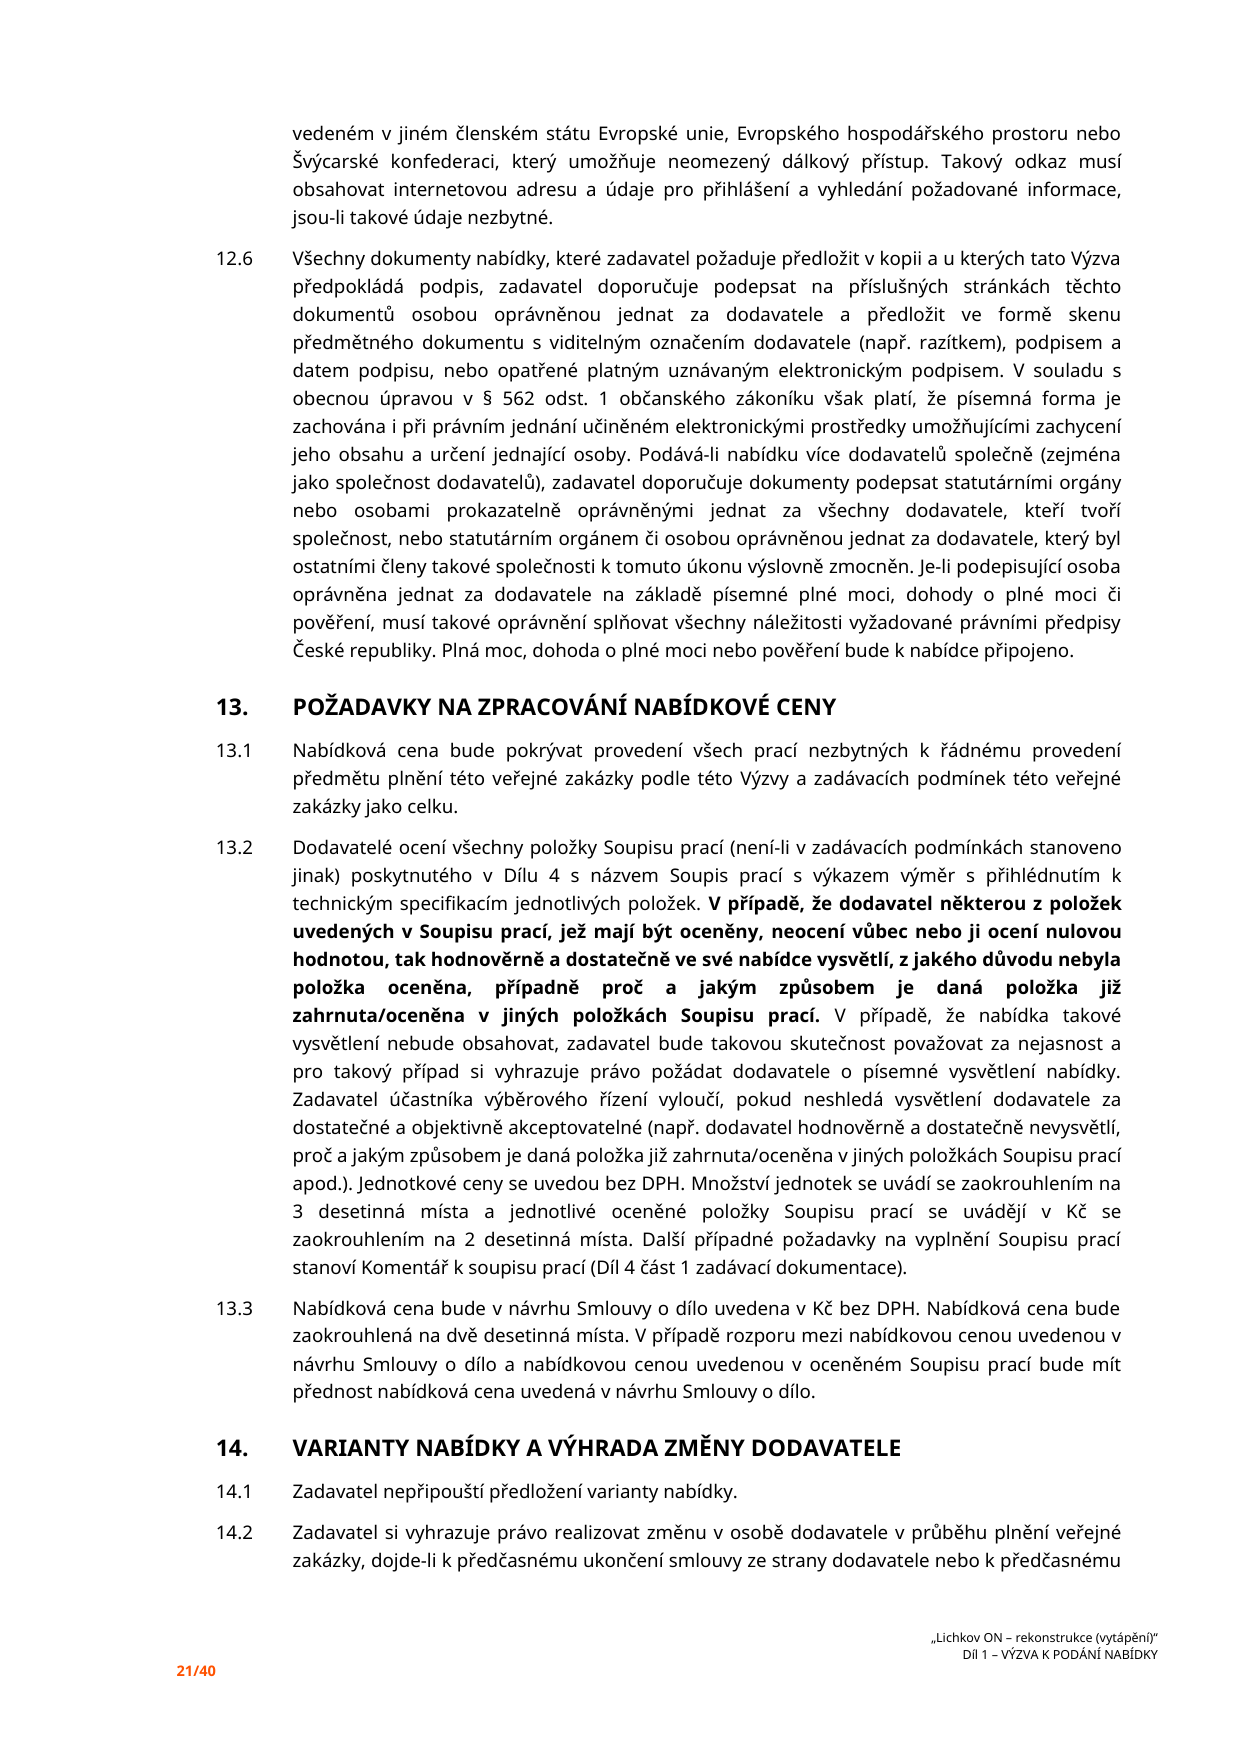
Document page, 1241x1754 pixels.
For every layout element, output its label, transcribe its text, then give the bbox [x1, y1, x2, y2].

text Dodavatelé ocení všechny položky Soupisu prací (není-li v zadávacích podmínkách stanoveno jinak) poskytnutého v Dílu 4 s názvem Soupis prací s výkazem výměr s přihlédnutím k technickým specifikacím jednotlivých položek. V případě, že dodavatel některou z položek uvedených v Soupisu prací, jež mají být oceněny, neocení vůbec nebo ji ocení nulovou hodnotou, tak hodnověrně a dostatečně ve své nabídce vysvětlí, z jakého důvodu nebyla položka oceněna, případně proč a jakým způsobem je daná položka již zahrnuta/oceněna v jiných položkách Soupisu prací. V případě, že nabídka takové vysvětlení nebude obsahovat, zadavatel bude takovou skutečnost považovat za nejasnost a pro takový případ si vyhrazuje právo požádat dodavatele o písemné vysvětlení nabídky. Zadavatel účastníka výběrového řízení vyloučí, pokud neshledá vysvětlení dodavatele za dostatečné a objektivně akceptovatelné (např. dodavatel hodnověrně a dostatečně nevysvětlí, proč a jakým způsobem je daná položka již zahrnuta/oceněna v jiných položkách Soupisu prací apod.). Jednotkové ceny se uvedou bez DPH. Množství jednotek se uvádí se zaokrouhlením na 3 desetinná místa a jednotlivé oceněné položky Soupisu prací se uvádějí v Kč se zaokrouhlením na 2 desetinná místa. Další případné požadavky na vyplnění Soupisu prací stanoví Komentář k soupisu prací (Díl 4 část 1 zadávací dokumentace). [216, 834, 1122, 1280]
text Nabídková cena bude pokrývat provedení všech prací nezbytných k řádnému provedení předmětu plnění této veřejné zakázky podle této Výzvy a zadávacích podmínek této veřejné zakázky jako celku. [216, 737, 1122, 819]
text POŽADAVKY NA ZPRACOVÁNÍ NABÍDKOVÉ CENY [216, 691, 1122, 722]
text Nabídková cena bude v návrhu Smlouvy o dílo uvedena v Kč bez DPH. Nabídková cena bude zaokrouhlená na dvě desetinná místa. V případě rozporu mezi nabídkovou cenou uvedenou v návrhu Smlouvy o dílo a nabídkovou cenou uvedenou v oceněném Soupisu prací bude mít přednost nabídková cena uvedená v návrhu Smlouvy o dílo. [216, 1295, 1122, 1404]
text VARIANTY NABÍDKY A VÝHRADA ZMĚNY DODAVATELE [216, 1432, 1122, 1463]
text Všechny dokumenty nabídky, které zadavatel požaduje předložit v kopii a u kterých tato Výzva předpokládá podpis, zadavatel doporučuje podepsat na příslušných stránkách těchto dokumentů osobou oprávněnou jednat za dodavatele a předložit ve formě skenu předmětného dokumentu s viditelným označením dodavatele (např. razítkem), podpisem a datem podpisu, nebo opatřené platným uznávaným elektronickým podpisem. V souladu s obecnou úpravou v § 562 odst. 1 občanského zákoníku však platí, že písemná forma je zachována i při právním jednání učiněném elektronickými prostředky umožňujícími zachycení jeho obsahu a určení jednající osoby. Podává-li nabídku více dodavatelů společně (zejména jako společnost dodavatelů), zadavatel doporučuje dokumenty podepsat statutárními orgány nebo osobami prokazatelně oprávněnými jednat za všechny dodavatele, kteří tvoří společnost, nebo statutárním orgánem či osobou oprávněnou jednat za dodavatele, který byl ostatními členy takové společnosti k tomuto úkonu výslovně zmocněn. Je-li podepisující osoba oprávněna jednat za dodavatele na základě písemné plné moci, dohody o plné moci či pověření, musí takové oprávnění splňovat všechny náležitosti vyžadované právními předpisy České republiky. Plná moc, dohoda o plné moci nebo pověření bude k nabídce připojeno. [216, 245, 1122, 663]
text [216, 1519, 1122, 1573]
text Zadavatel nepřipouští předložení varianty nabídky. [216, 1479, 1122, 1504]
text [216, 121, 1122, 230]
